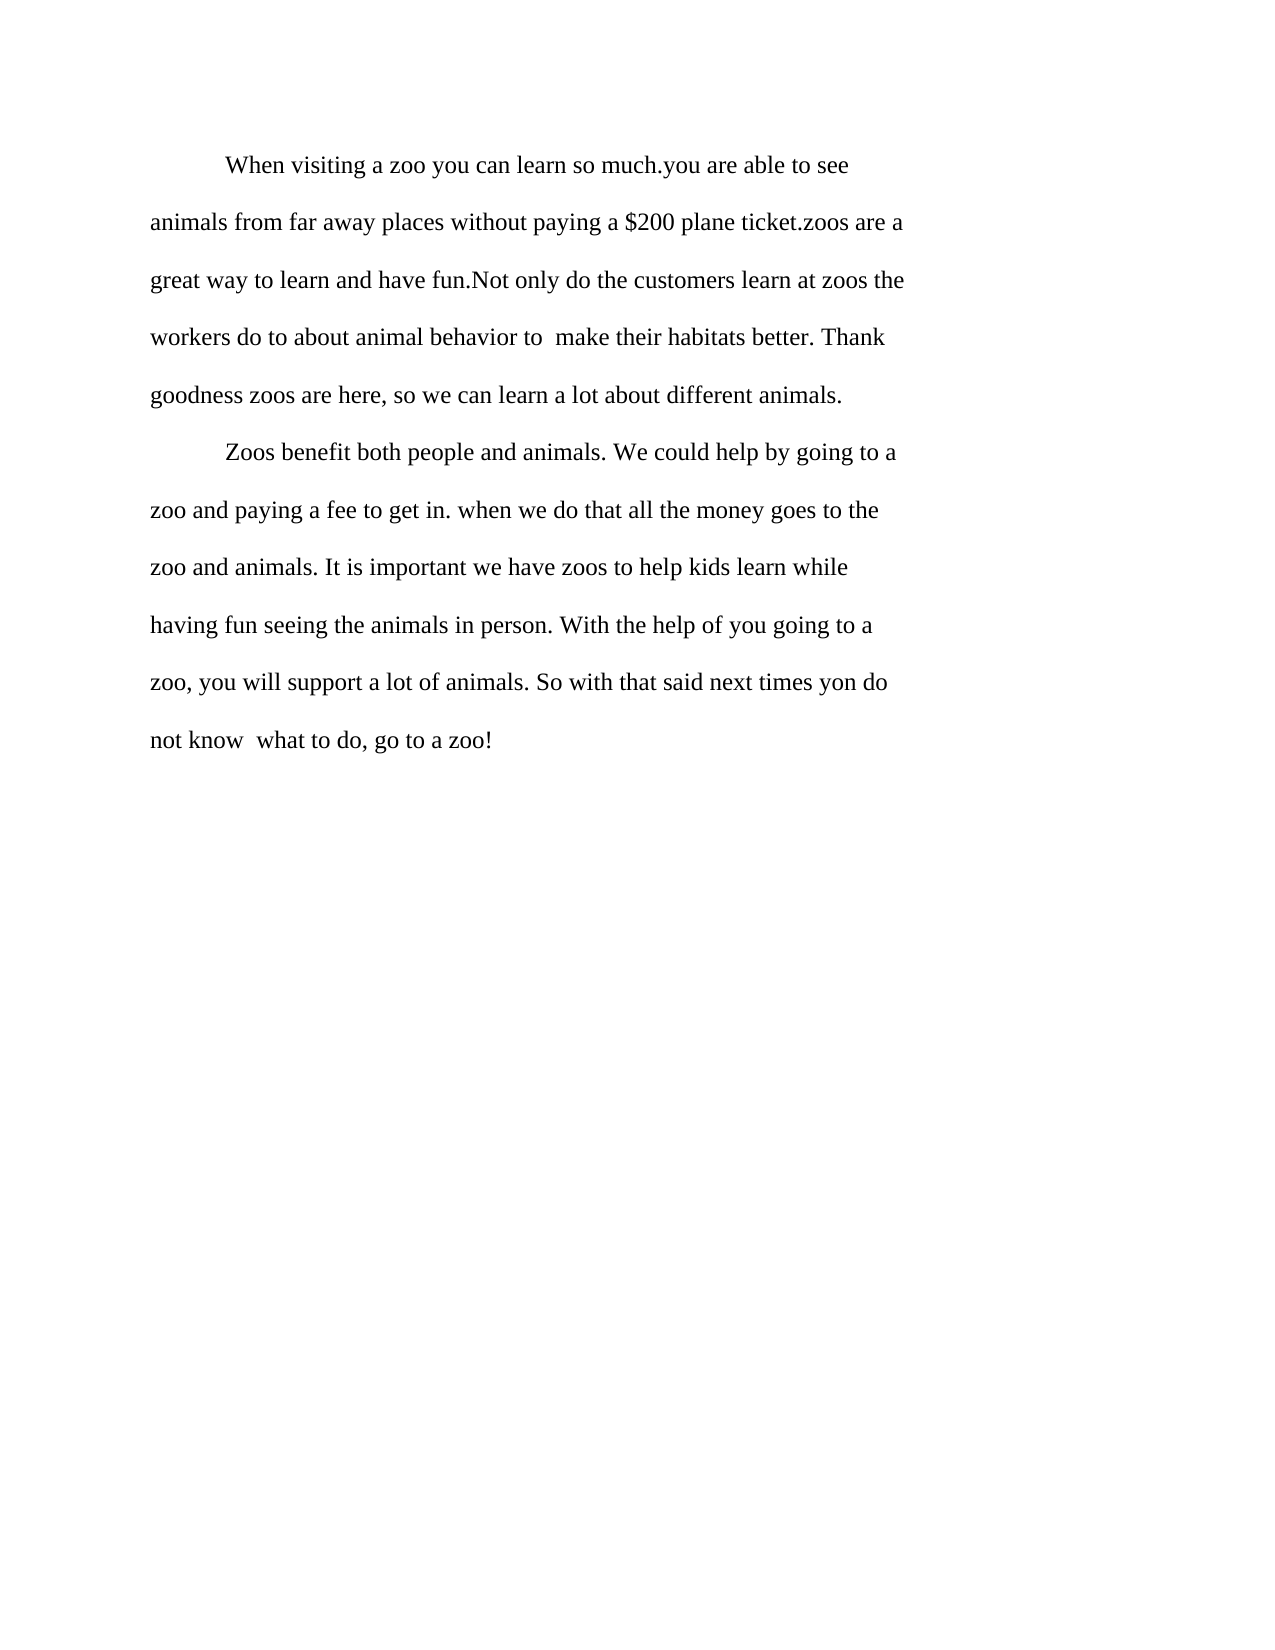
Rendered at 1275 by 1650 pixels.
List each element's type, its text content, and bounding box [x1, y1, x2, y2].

text Zoos benefit both people and animals. We could help by going to a zoo and paying a fee to get in. when we do that all the money goes to the zoo and animals. It is important we have zoos to help kids learn while having fun seeing the animals in person. With the help of you going to a zoo, you will support a lot of animals. So with that said next times yon do not know what to do, go to a zoo! [150, 437, 909, 754]
text When visiting a zoo you can learn so much.you are able to see animals from far away places without paying a $200 plane ticket.zoos are a great way to learn and have fun.Not only do the customers learn at zoos the workers do to about animal behavior to make their habitats better. Thank goodness zoos are here, so we can learn a lot about different animals. [150, 150, 909, 409]
